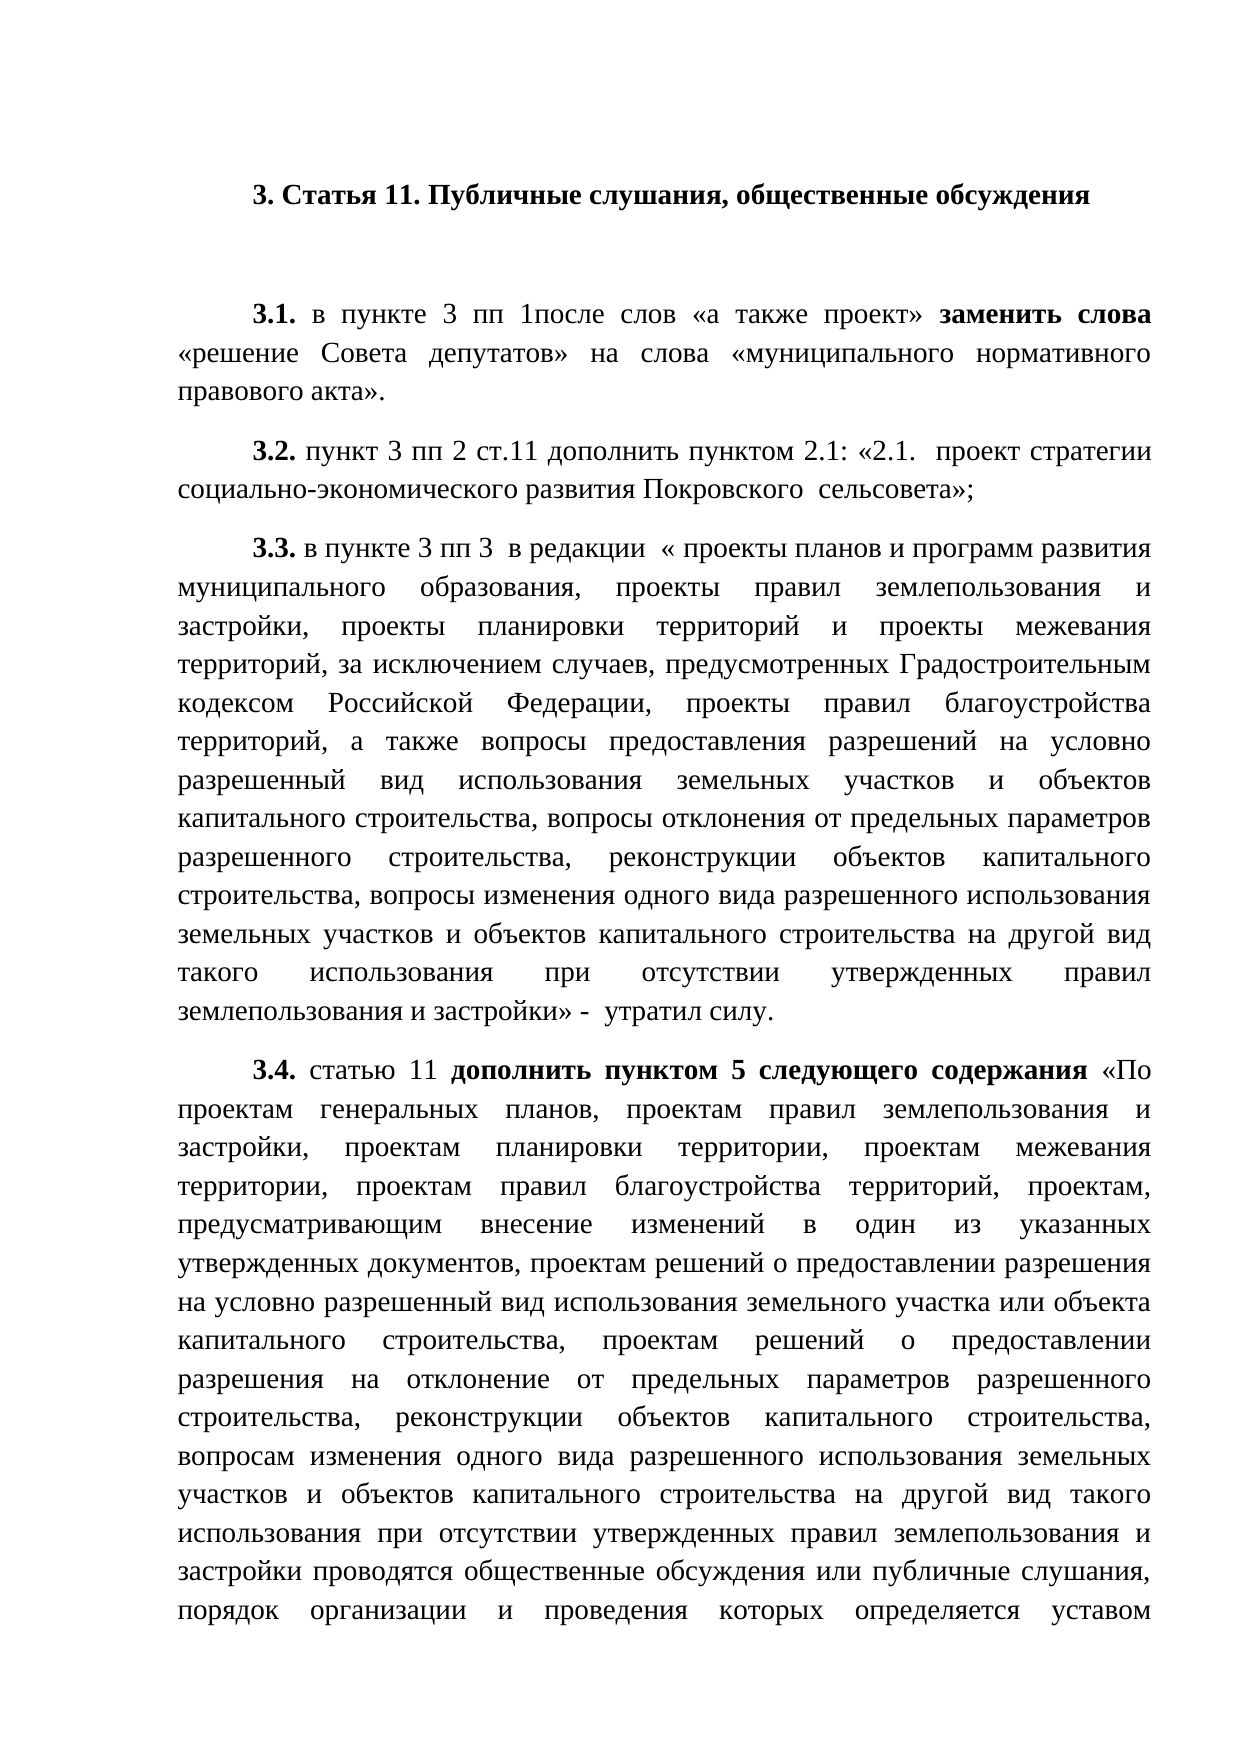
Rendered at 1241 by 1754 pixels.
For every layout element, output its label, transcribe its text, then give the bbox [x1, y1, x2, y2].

text 3.2. пункт 3 пп 2 ст.11 дополнить пунктом 2.1: «2.1. проект стратегии социально-экономического развития Покровского сельсовета»; [177, 433, 1152, 505]
text 3.1. в пункте 3 пп 1после слов «а также проект» заменить слова «решение Совета депутатов» на слова «муниципального нормативного правового акта». [177, 296, 1152, 407]
text 3.3. в пункте 3 пп 3 в редакции « проекты планов и программ развития муниципального образования, проекты правил землепользования и застройки, проекты планировки территорий и проекты межевания территорий, за исключением случаев, предусмотренных Градостроительным кодексом Российской Федерации, проекты правил благоустройства территорий, а также вопросы предоставления разрешений на условно разрешенный вид использования земельных участков и объектов капитального строительства, вопросы отклонения от предельных параметров разрешенного строительства, реконструкции объектов капитального строительства, вопросы изменения одного вида разрешенного использования земельных участков и объектов капитального строительства на другой вид такого использования при отсутствии утвержденных правил землепользования и застройки» - утратил силу. [177, 531, 1152, 1027]
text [177, 1052, 1152, 1626]
text 3. Статья 11. Публичные слушания, общественные обсуждения [177, 177, 1152, 211]
